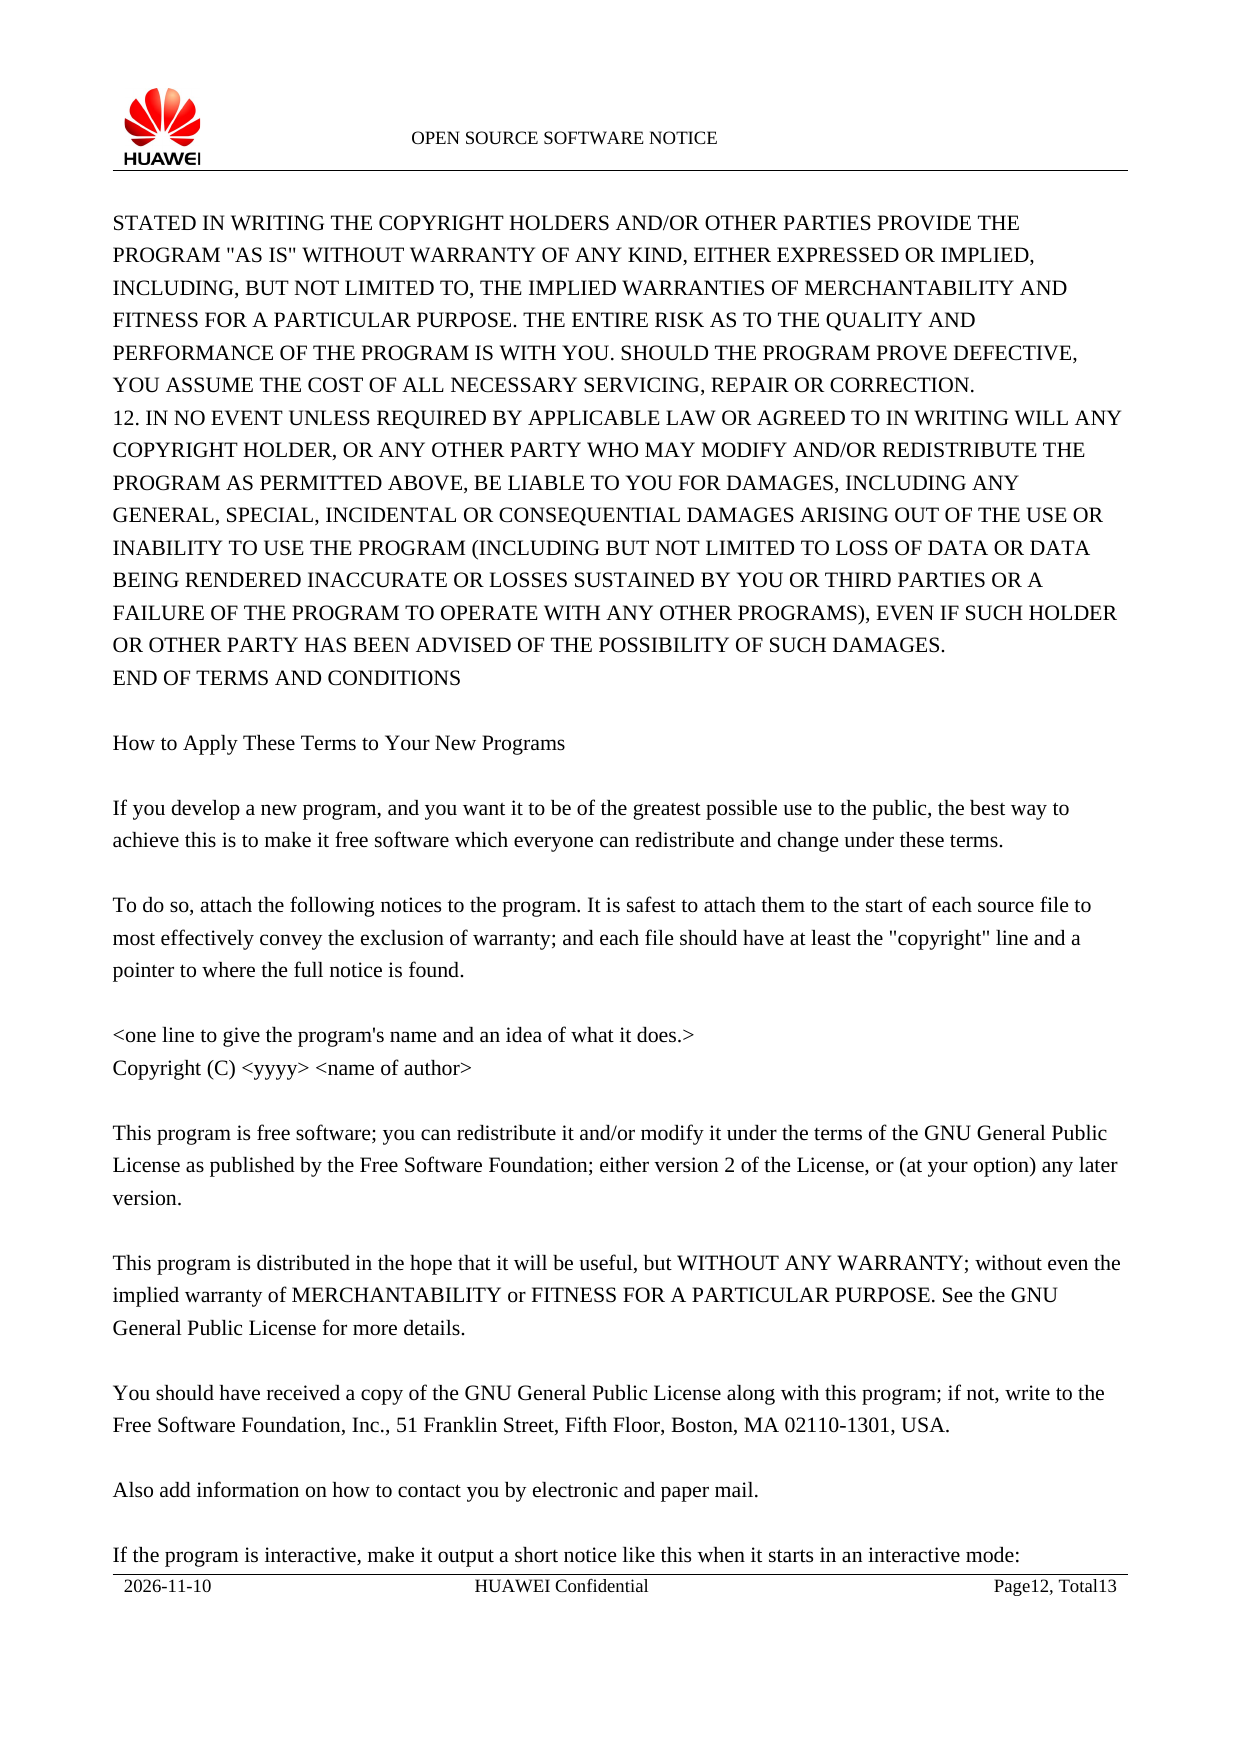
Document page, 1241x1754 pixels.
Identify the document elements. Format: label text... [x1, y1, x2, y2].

picture [124, 88, 201, 165]
